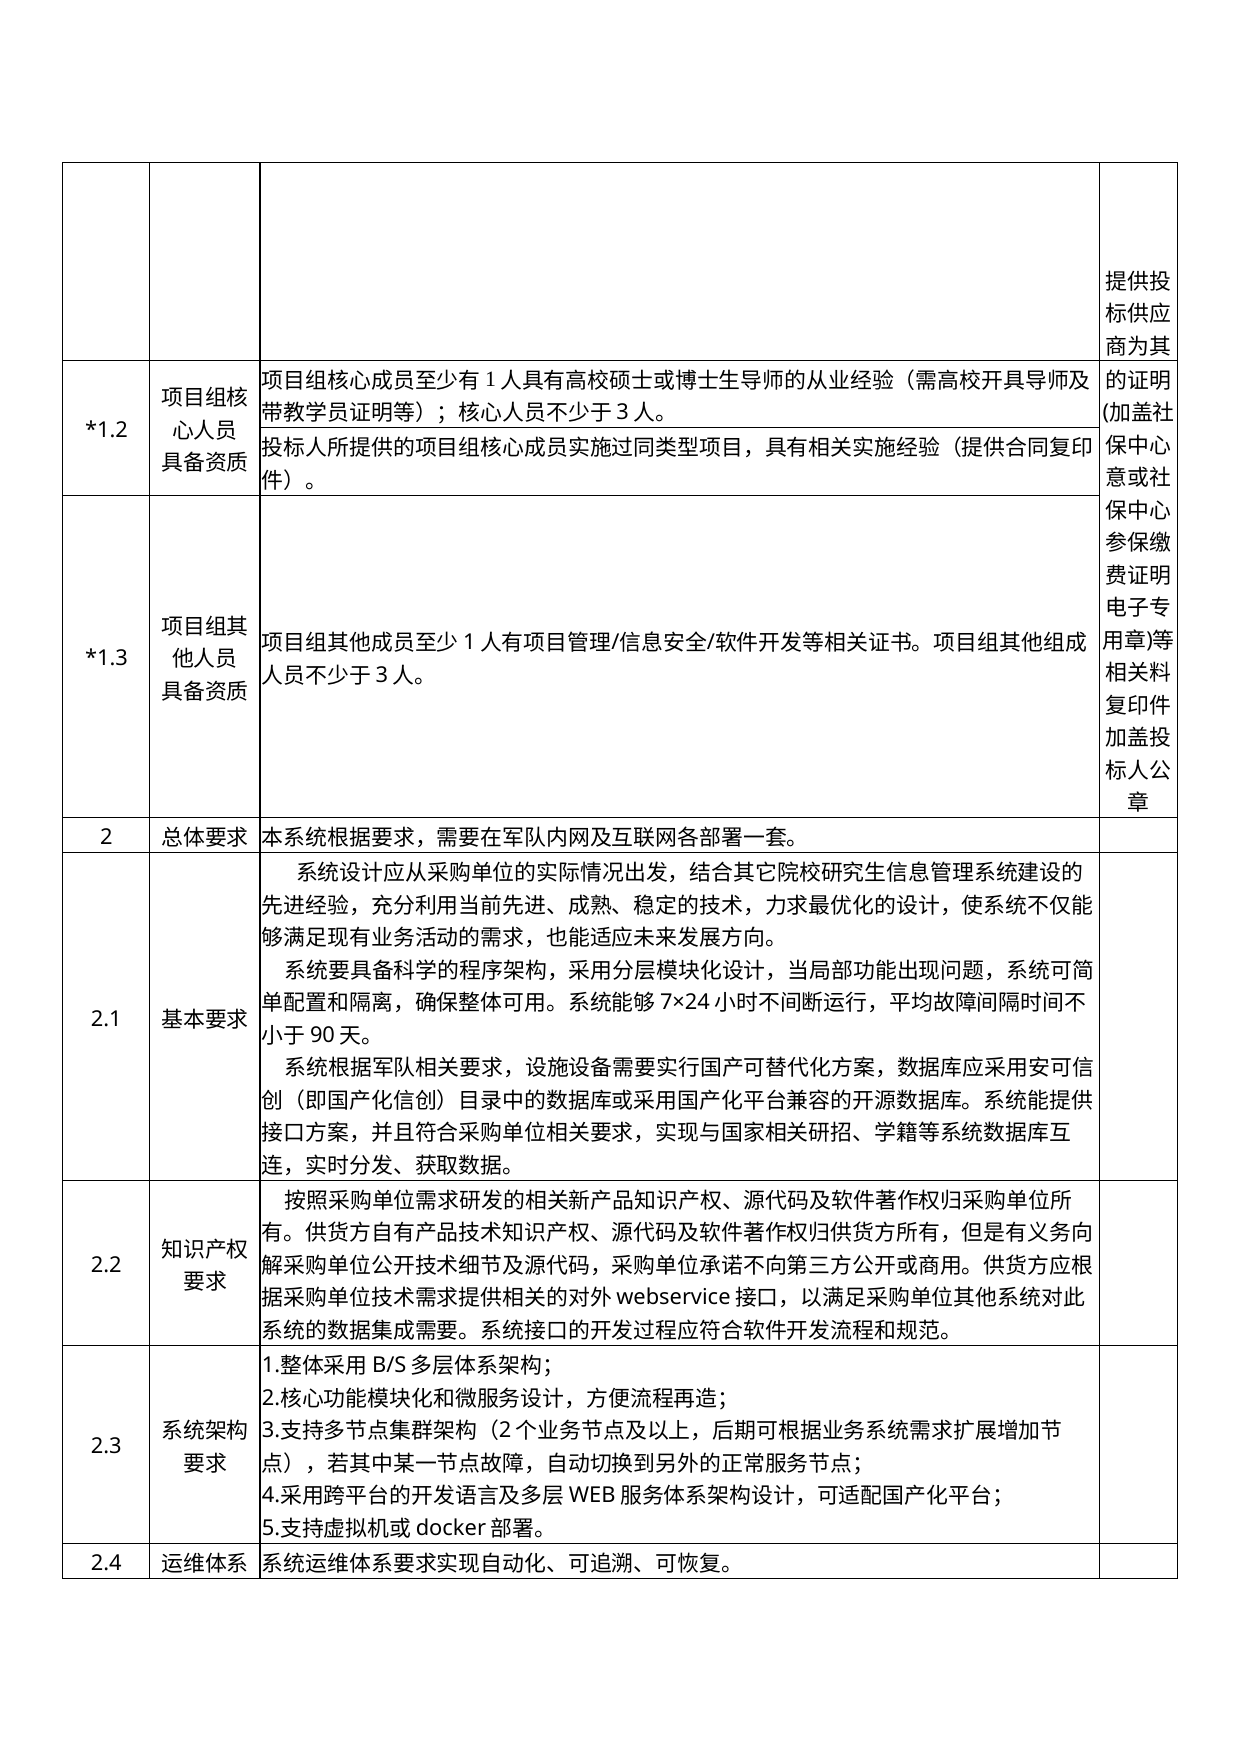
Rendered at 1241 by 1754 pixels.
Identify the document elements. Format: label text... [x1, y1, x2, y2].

table_cell *1.2 [63, 361, 149, 495]
table_cell 项目组其他成员至少1人有项目管理/信息安全/软件开发等相关证书。项目组其他组成人员不少于3人。 [261, 496, 1099, 817]
table_cell 1.整体采用B/S多层体系架构； 2.核心功能模块化和微服务设计，方便流程再造； 3.支持多节点集群架构（2个业务节点及以上，后期可根据业务系统需求扩展增加节点），若其中某一节点故障，自动切换到另外的正常服务节点； 4.采用跨平台的开发语言及多层WEB服务体系架构设计，可适配国产化平台； 5.支持虚拟机或docker部署。 [261, 1346, 1099, 1543]
table_cell 投标人所提供的项目组核心成员实施过同类型项目，具有相关实施经验（提供合同复印件）。 [261, 428, 1099, 495]
table_cell 的证明(加盖社保中心意或社保中心参保缴费证明电子专用章)等相关料复印件加盖投标人公章 [1100, 361, 1177, 817]
table_cell [1100, 853, 1177, 1180]
table_cell 系统架构要求 [150, 1346, 259, 1543]
table_cell [1100, 818, 1177, 852]
table_cell 运维体系要求 [150, 1544, 259, 1578]
table_cell 项目组其他人员 具备资质 [150, 496, 259, 817]
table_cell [261, 163, 1099, 359]
table_cell 系统设计应从采购单位的实际情况出发，结合其它院校研究生信息管理系统建设的先进经验，充分利用当前先进、成熟、稳定的技术，力求最优化的设计，使系统不仅能够满足现有业务活动的需求，也能适应未来发展方向。 系统要具备科学的程序架构，采用分层模块化设计，当局部功能出现问题，系统可简单配置和隔离，确保整体可用。系统能够7×24小时不间断运行，平均故障间隔时间不小于90天。 系统根据军队相关要求，设施设备需要实行国产可替代化方案，数据库应采用安可信创（即国产化信创）目录中的数据库或采用国产化平台兼容的开源数据库。系统能提供接口方案，并且符合采购单位相关要求，实现与国家相关研招、学籍等系统数据库互连，实时分发、获取数据。 [261, 853, 1099, 1180]
table_cell 2.1 [63, 853, 149, 1180]
table_cell 基本要求 [150, 853, 259, 1180]
table_cell 项目组核心人员 具备资质 [150, 361, 259, 495]
table_cell 2.4 [63, 1544, 149, 1578]
table_cell 2 [63, 818, 149, 852]
table_cell 本系统根据要求，需要在军队内网及互联网各部署一套。 [261, 818, 1099, 852]
table_cell [1100, 1181, 1177, 1345]
table_cell [1100, 1544, 1177, 1578]
table_cell [1100, 1346, 1177, 1543]
table_cell 总体要求 [150, 818, 259, 852]
table_cell *1.3 [63, 496, 149, 817]
table_cell 按照采购单位需求研发的相关新产品知识产权、源代码及软件著作权归采购单位所有。供货方自有产品技术知识产权、源代码及软件著作权归供货方所有，但是有义务向解采购单位公开技术细节及源代码，采购单位承诺不向第三方公开或商用。供货方应根据采购单位技术需求提供相关的对外webservice接口，以满足采购单位其他系统对此系统的数据集成需要。系统接口的开发过程应符合软件开发流程和规范。 [261, 1181, 1099, 1345]
table_cell 2.3 [63, 1346, 149, 1543]
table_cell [261, 1544, 1099, 1578]
table_cell 2.2 [63, 1181, 149, 1345]
table_cell 知识产权要求 [150, 1181, 259, 1345]
table_cell 项目组核心成员至少有1人具有高校硕士或博士生导师的从业经验（需高校开具导师及带教学员证明等）；核心人员不少于3人。 [261, 361, 1099, 427]
